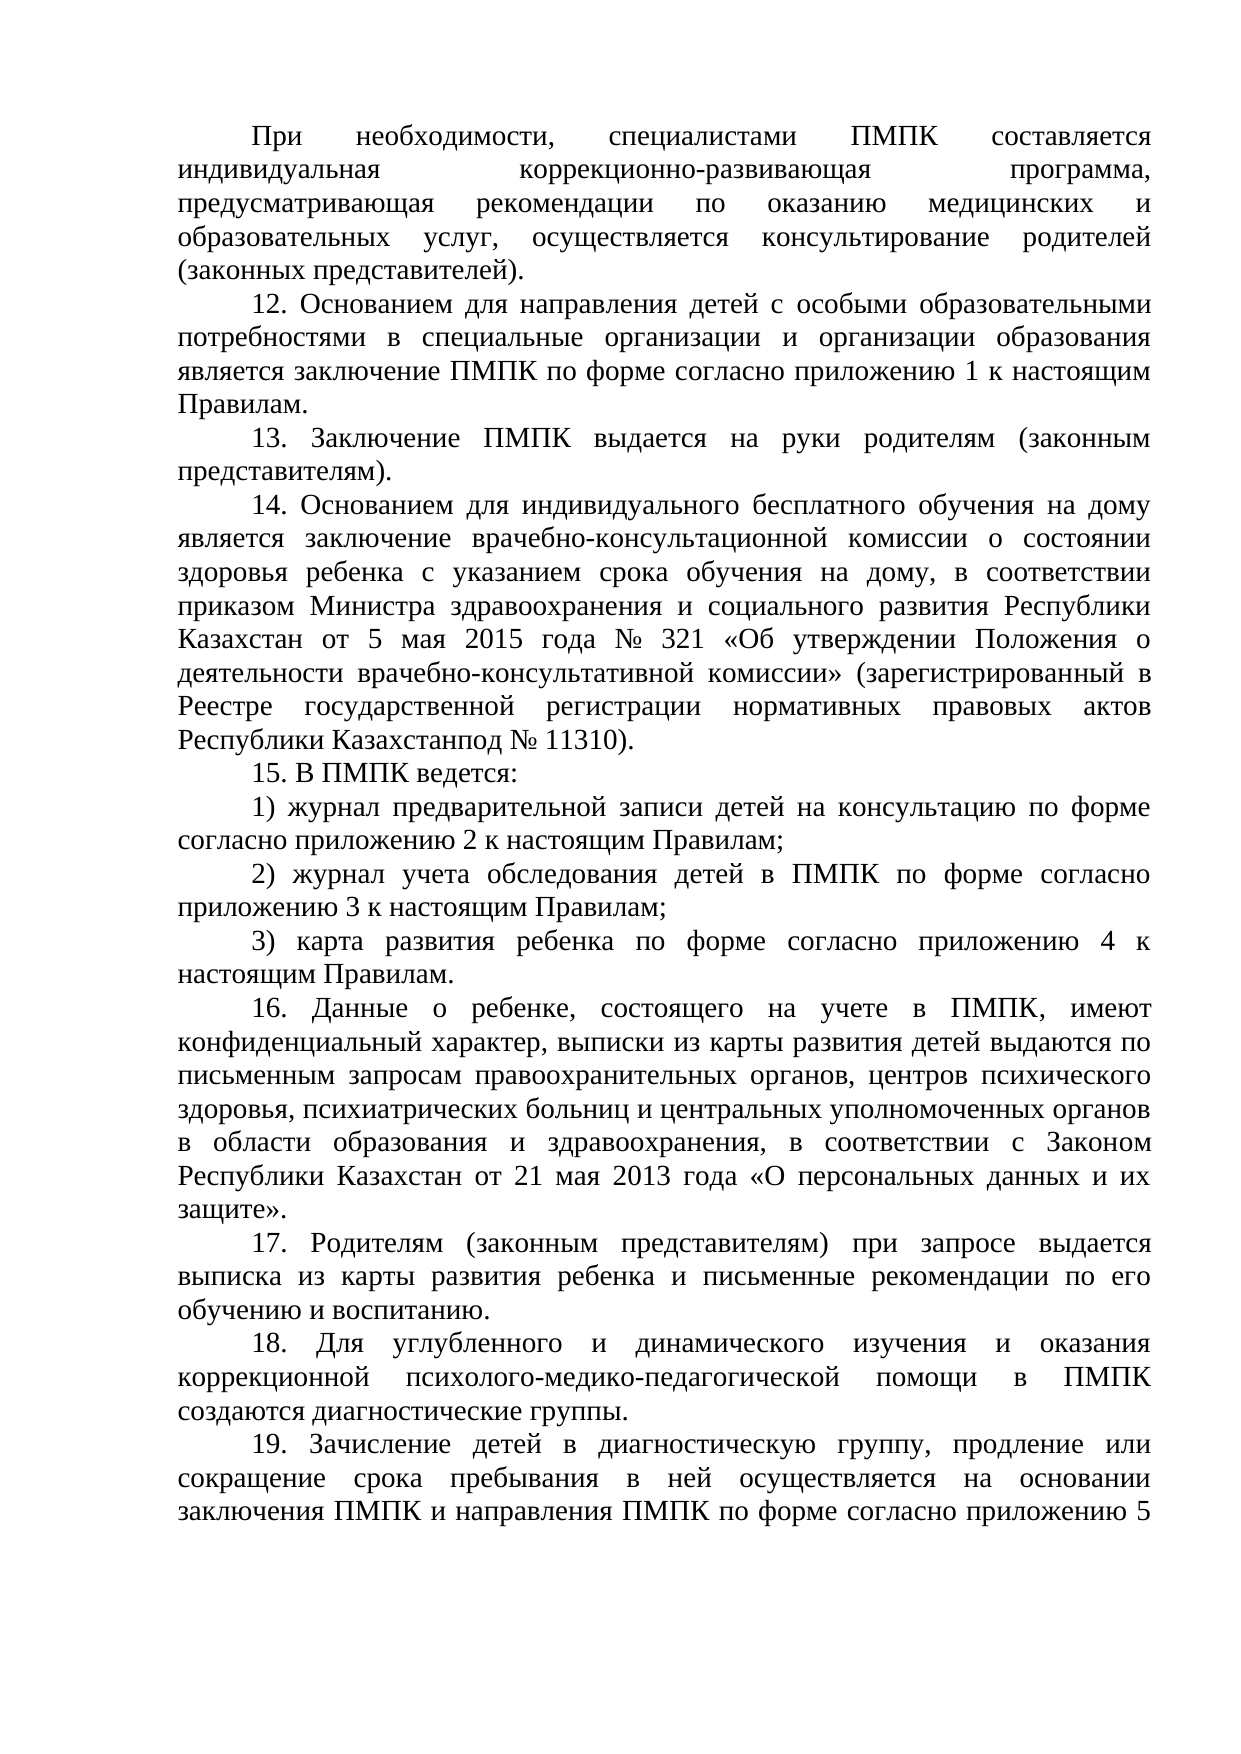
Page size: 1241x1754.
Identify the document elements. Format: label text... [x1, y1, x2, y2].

text 12. Основанием для направления детей с особыми образовательными потребностями в специальные организации и организации образования является заключение ПМПК по форме согласно приложению 1 к настоящим Правилам. [177, 286, 1152, 420]
text 14. Основанием для индивидуального бесплатного обучения на дому является заключение врачебно-консультационной комиссии о состоянии здоровья ребенка с указанием срока обучения на дому, в соответствии приказом Министра здравоохранения и социального развития Республики Казахстан от 5 мая 2015 года № 321 «Об утверждении Положения о деятельности врачебно-консультативной комиссии» (зарегистрированный в Реестре государственной регистрации нормативных правовых актов Республики Казахстанпод № 11310). [177, 487, 1152, 755]
text 2) журнал учета обследования детей в ПМПК по форме согласно приложению 3 к настоящим Правилам; [177, 856, 1152, 923]
text При необходимости, специалистами ПМПК составляется индивидуальная коррекционно-развивающая программа, предусматривающая рекомендации по оказанию медицинских и образовательных услуг, осуществляется консультирование родителей (законных представителей). [177, 118, 1152, 286]
text 3) карта развития ребенка по форме согласно приложению 4 к настоящим Правилам. [177, 923, 1152, 990]
text 1) журнал предварительной записи детей на консультацию по форме согласно приложению 2 к настоящим Правилам; [177, 789, 1152, 856]
text 17. Родителям (законным представителям) при запросе выдается выписка из карты развития ребенка и письменные рекомендации по его обучению и воспитанию. [177, 1225, 1152, 1326]
text 18. Для углубленного и динамического изучения и оказания коррекционной психолого-медико-педагогической помощи в ПМПК создаются диагностические группы. [177, 1326, 1152, 1426]
text 16. Данные о ребенке, состоящего на учете в ПМПК, имеют конфиденциальный характер, выписки из карты развития детей выдаются по письменным запросам правоохранительных органов, центров психического здоровья, психиатрических больниц и центральных уполномоченных органов в области образования и здравоохранения, в соответствии с Законом Республики Казахстан от 21 мая 2013 года «О персональных данных и их защите». [177, 990, 1152, 1225]
text 15. В ПМПК ведется: [177, 755, 1152, 789]
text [177, 1426, 1152, 1591]
text 13. Заключение ПМПК выдается на руки родителям (законным представителям). [177, 420, 1152, 487]
